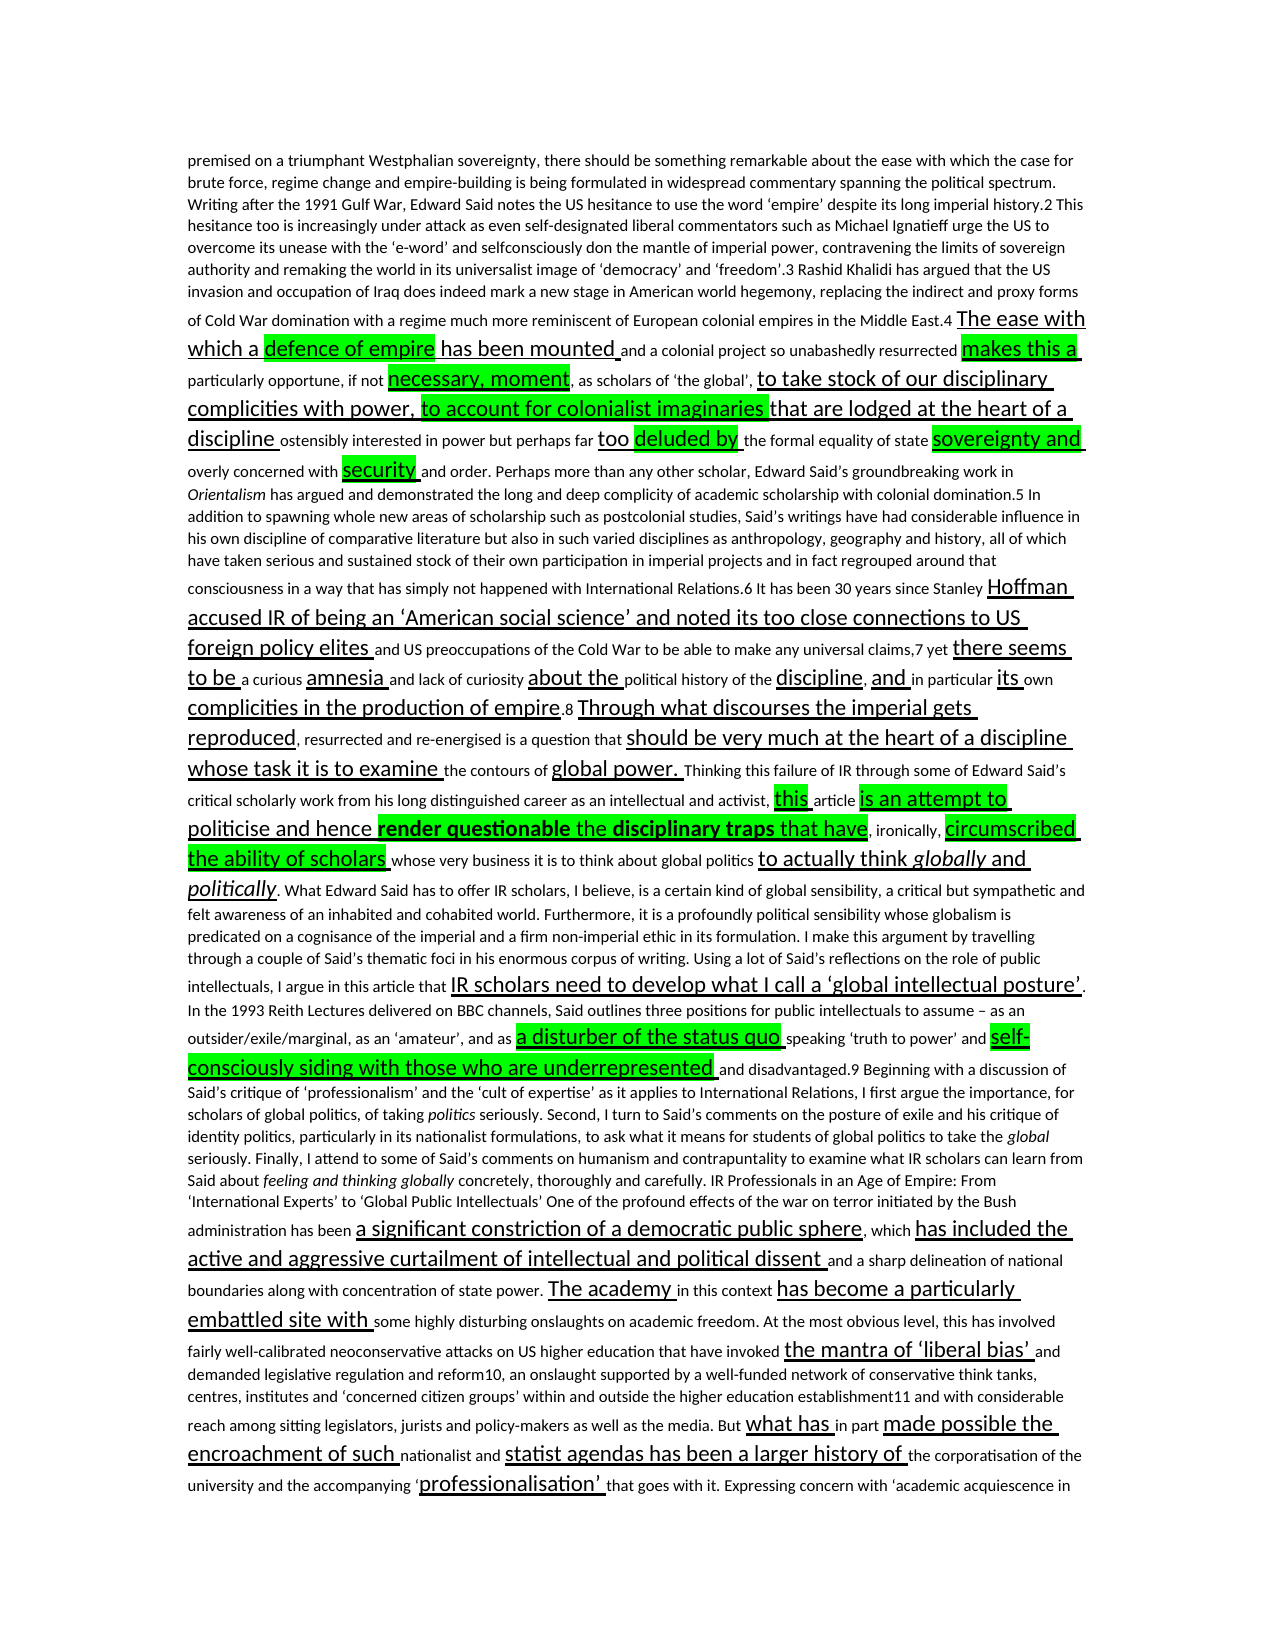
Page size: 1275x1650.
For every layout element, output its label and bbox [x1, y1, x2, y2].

text [187, 150, 1087, 1497]
